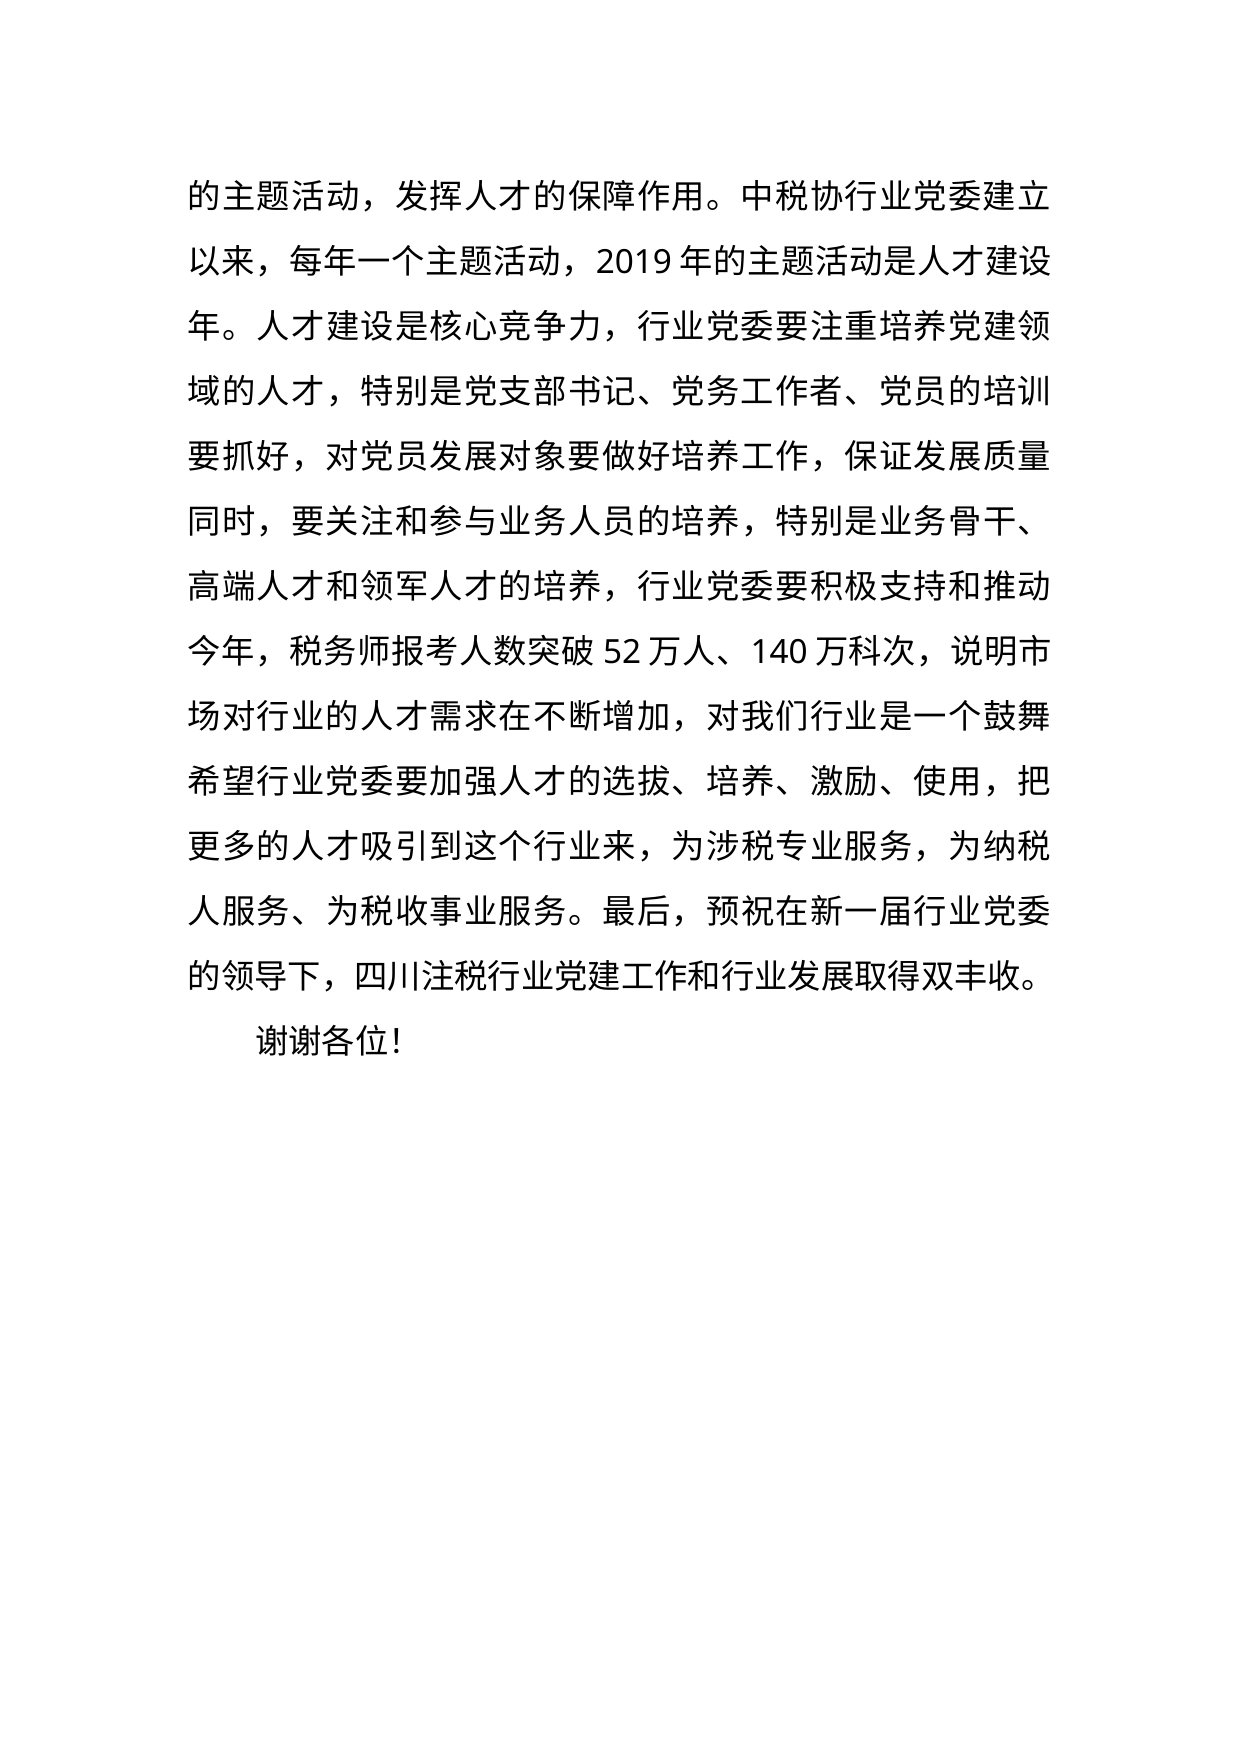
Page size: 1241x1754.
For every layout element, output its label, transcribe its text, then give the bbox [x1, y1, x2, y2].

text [187, 162, 1053, 1007]
text 谢谢各位！ [187, 1007, 1053, 1072]
